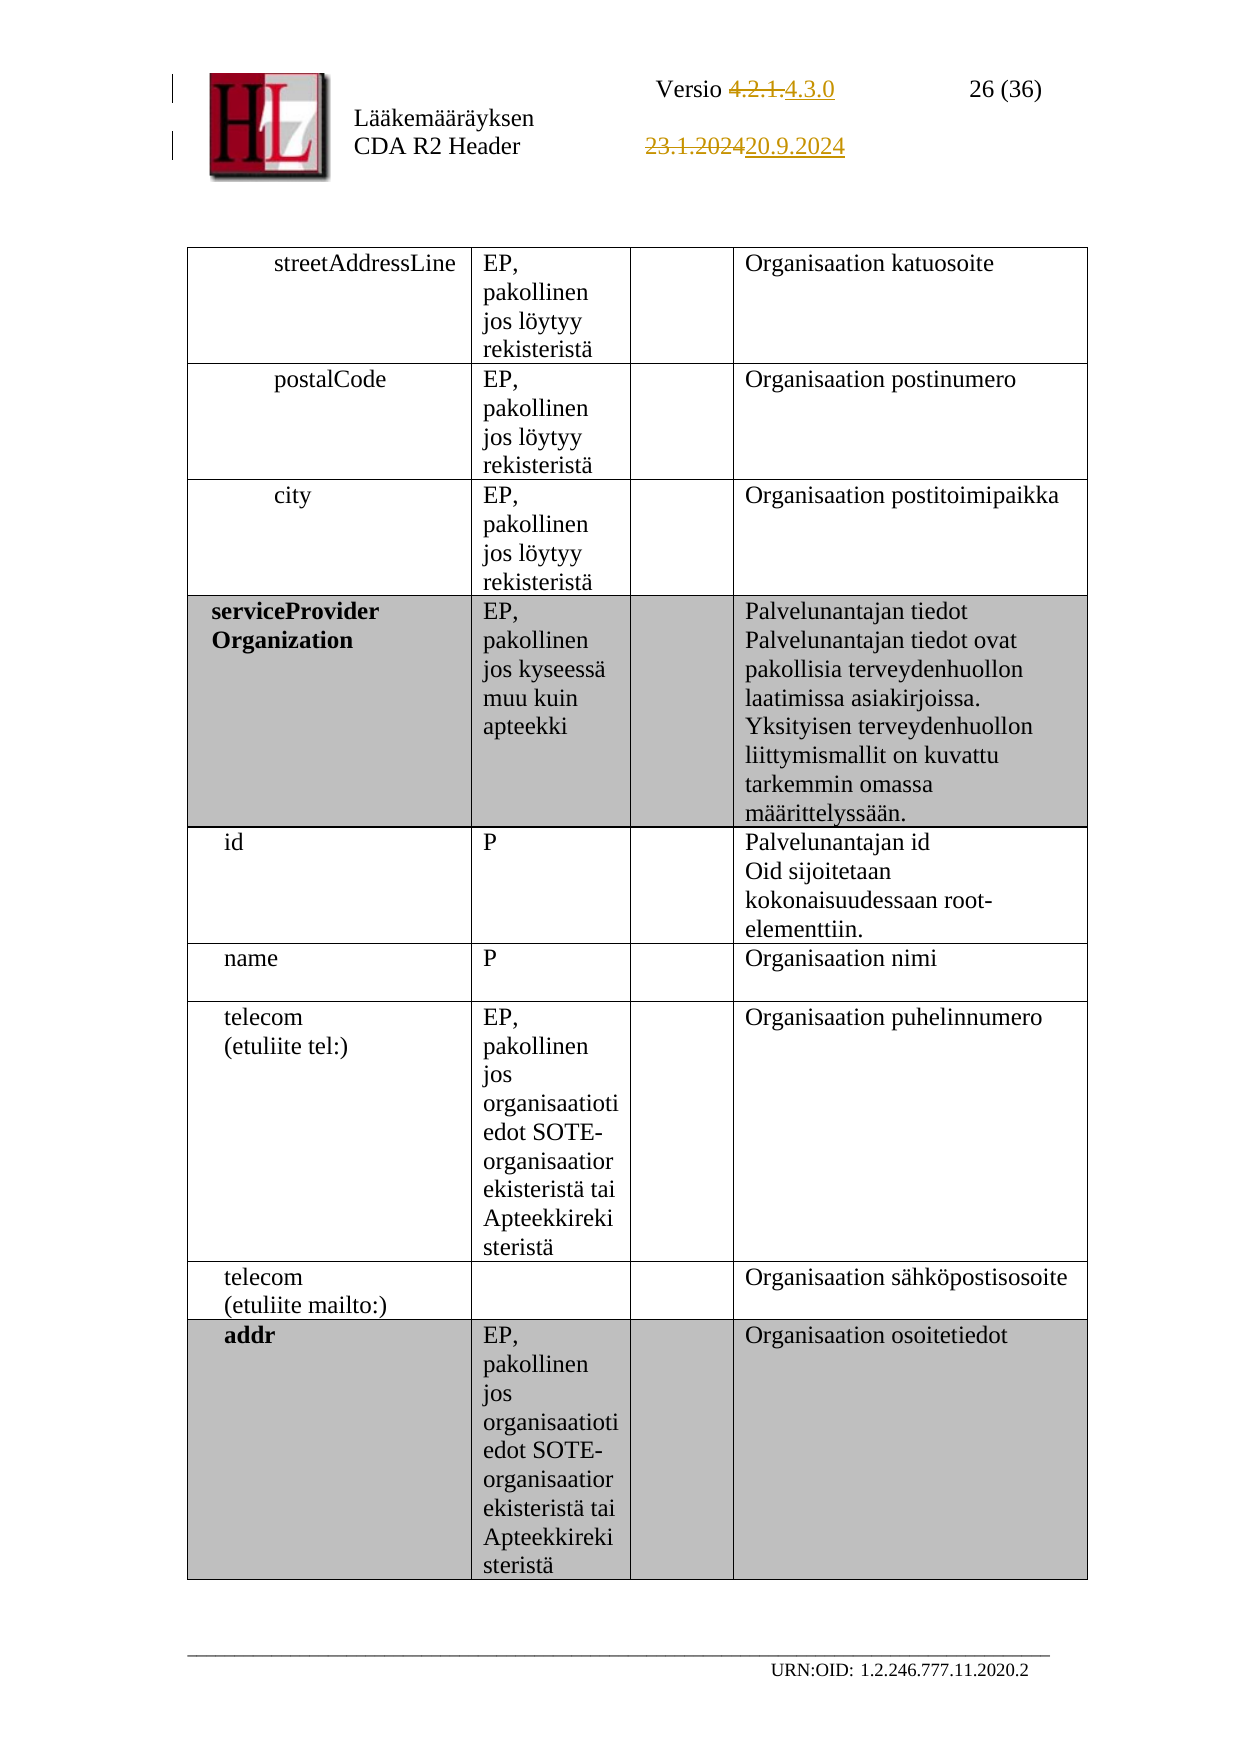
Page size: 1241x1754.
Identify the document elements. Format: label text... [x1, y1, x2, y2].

table_cell EP, pakollinen jos löytyy rekisteristä [472, 480, 630, 595]
table_cell EP, pakollinen jos löytyy rekisteristä [472, 364, 630, 479]
table_cell streetAddressLine [188, 248, 471, 363]
table_cell postalCode [188, 364, 471, 479]
table_cell telecom (etuliite mailto:) [188, 1262, 471, 1319]
table_cell P [472, 828, 630, 942]
table_cell EP, pakollinen jos kyseessä muu kuin apteekki [472, 596, 630, 826]
table_cell EP, pakollinen jos löytyy rekisteristä [472, 248, 630, 363]
table_cell Palvelunantajan tiedot Palvelunantajan tiedot ovat pakollisia terveydenhuollon laatimissa asiakirjoissa. Yksityisen terveydenhuollon liittymismallit on kuvattu tarkemmin omassa määrittelyssään. [734, 596, 1087, 826]
table_cell addr [188, 1320, 471, 1579]
table_cell [631, 1320, 733, 1579]
table_cell Organisaation nimi [734, 944, 1087, 1001]
table_cell [631, 364, 733, 479]
table_cell [631, 828, 733, 942]
table_cell name [188, 944, 471, 1001]
table_cell Organisaation katuosoite [734, 248, 1087, 363]
table_cell [472, 1262, 630, 1319]
table_cell id [188, 828, 471, 942]
table_cell [631, 1262, 733, 1319]
table_cell telecom (etuliite tel:) [188, 1002, 471, 1261]
table_cell Palvelunantajan id Oid sijoitetaan kokonaisuudessaan root-elementtiin. [734, 828, 1087, 942]
table_cell city [188, 480, 471, 595]
table_cell [631, 480, 733, 595]
table_cell [631, 1002, 733, 1261]
table_cell [631, 596, 733, 826]
table_cell EP, pakollinen jos organisaatiotiedot SOTE-organisaatiorekisteristä tai Apteekkirekisteristä [472, 1320, 630, 1579]
table_cell [631, 944, 733, 1001]
table_cell Organisaation puhelinnumero [734, 1002, 1087, 1261]
table_cell EP, pakollinen jos organisaatiotiedot SOTE-organisaatiorekisteristä tai Apteekkirekisteristä [472, 1002, 630, 1261]
table_cell P [472, 944, 630, 1001]
table_cell Organisaation sähköpostisosoite [734, 1262, 1087, 1319]
table_cell serviceProvider Organization [188, 596, 471, 826]
table_cell Organisaation postinumero [734, 364, 1087, 479]
table_cell [631, 248, 733, 363]
table_cell Organisaation postitoimipaikka [734, 480, 1087, 595]
table_cell Organisaation osoitetiedot [734, 1320, 1087, 1579]
picture [209, 73, 332, 182]
